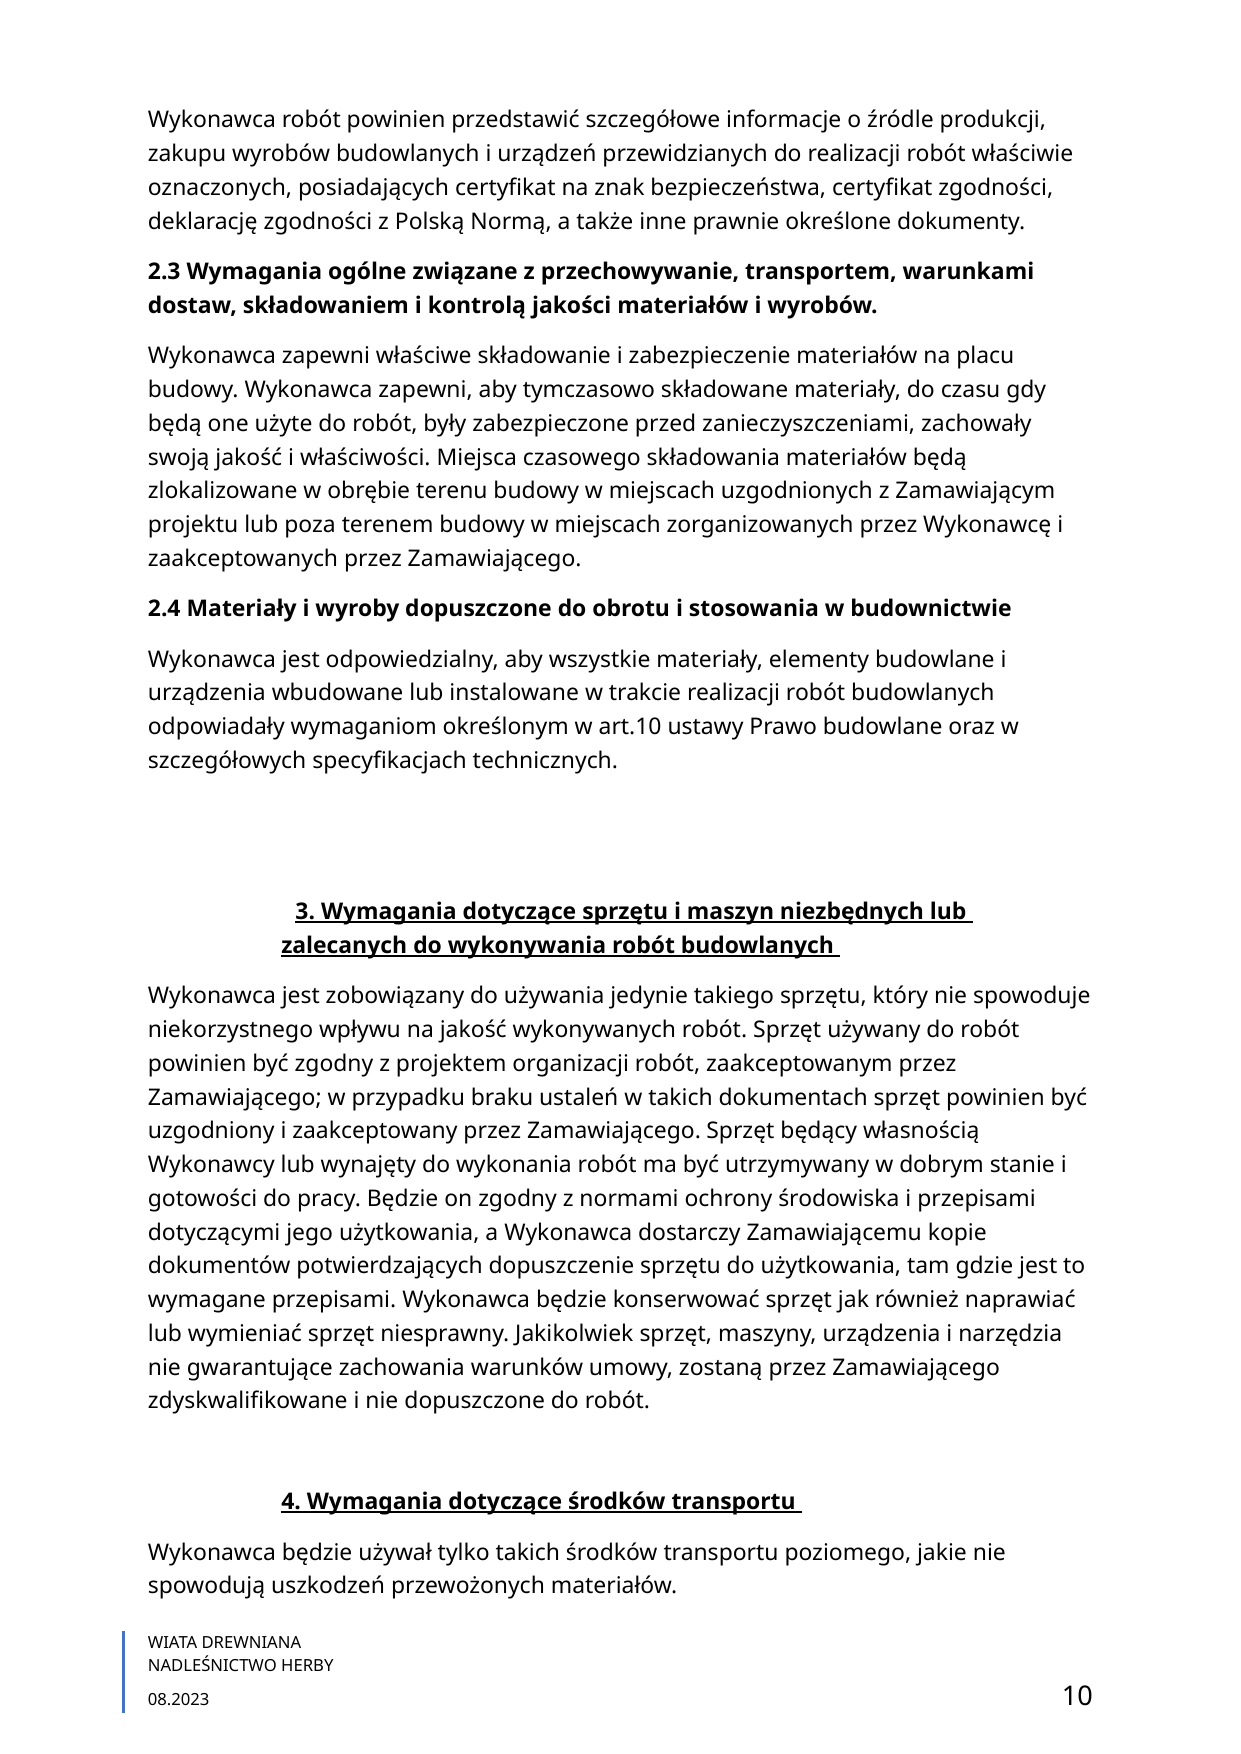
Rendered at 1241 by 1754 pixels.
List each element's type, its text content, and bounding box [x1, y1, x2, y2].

text Wykonawca jest zobowiązany do używania jedynie takiego sprzętu, który nie spowoduje niekorzystnego wpływu na jakość wykonywanych robót. Sprzęt używany do robót powinien być zgodny z projektem organizacji robót, zaakceptowanym przez Zamawiającego; w przypadku braku ustaleń w takich dokumentach sprzęt powinien być uzgodniony i zaakceptowany przez Zamawiającego. Sprzęt będący własnością Wykonawcy lub wynajęty do wykonania robót ma być utrzymywany w dobrym stanie i gotowości do pracy. Będzie on zgodny z normami ochrony środowiska i przepisami dotyczącymi jego użytkowania, a Wykonawca dostarczy Zamawiającemu kopie dokumentów potwierdzających dopuszczenie sprzętu do użytkowania, tam gdzie jest to wymagane przepisami. Wykonawca będzie konserwować sprzęt jak również naprawiać lub wymieniać sprzęt niesprawny. Jakikolwiek sprzęt, maszyny, urządzenia i narzędzia nie gwarantujące zachowania warunków umowy, zostaną przez Zamawiającego zdyskwalifikowane i nie dopuszczone do robót. [148, 979, 1093, 1416]
text Wykonawca zapewni właściwe składowanie i zabezpieczenie materiałów na placu budowy. Wykonawca zapewni, aby tymczasowo składowane materiały, do czasu gdy będą one użyte do robót, były zabezpieczone przed zanieczyszczeniami, zachowały swoją jakość i właściwości. Miejsca czasowego składowania materiałów będą zlokalizowane w obrębie terenu budowy w miejscach uzgodnionych z Zamawiającym projektu lub poza terenem budowy w miejscach zorganizowanych przez Wykonawcę i zaakceptowanych przez Zamawiającego. [148, 339, 1093, 573]
text 4. Wymagania dotyczące środków transportu [148, 1485, 1093, 1516]
text 2.4 Materiały i wyroby dopuszczone do obrotu i stosowania w budownictwie [148, 592, 1093, 623]
text 2.3 Wymagania ogólne związane z przechowywanie, transportem, warunkami dostaw, składowaniem i kontrolą jakości materiałów i wyrobów. [148, 255, 1093, 320]
text 3. Wymagania dotyczące sprzętu i maszyn niezbędnych lub zalecanych do wykonywania robót budowlanych [281, 895, 1093, 960]
text Wykonawca będzie używał tylko takich środków transportu poziomego, jakie nie spowodują uszkodzeń przewożonych materiałów. [148, 1536, 1093, 1601]
text Wykonawca jest odpowiedzialny, aby wszystkie materiały, elementy budowlane i urządzenia wbudowane lub instalowane w trakcie realizacji robót budowlanych odpowiadały wymaganiom określonym w art.10 ustawy Prawo budowlane oraz w szczegółowych specyfikacjach technicznych. [148, 643, 1093, 775]
text Wykonawca robót powinien przedstawić szczegółowe informacje o źródle produkcji, zakupu wyrobów budowlanych i urządzeń przewidzianych do realizacji robót właściwie oznaczonych, posiadających certyfikat na znak bezpieczeństwa, certyfikat zgodności, deklarację zgodności z Polską Normą, a także inne prawnie określone dokumenty. [148, 103, 1093, 236]
